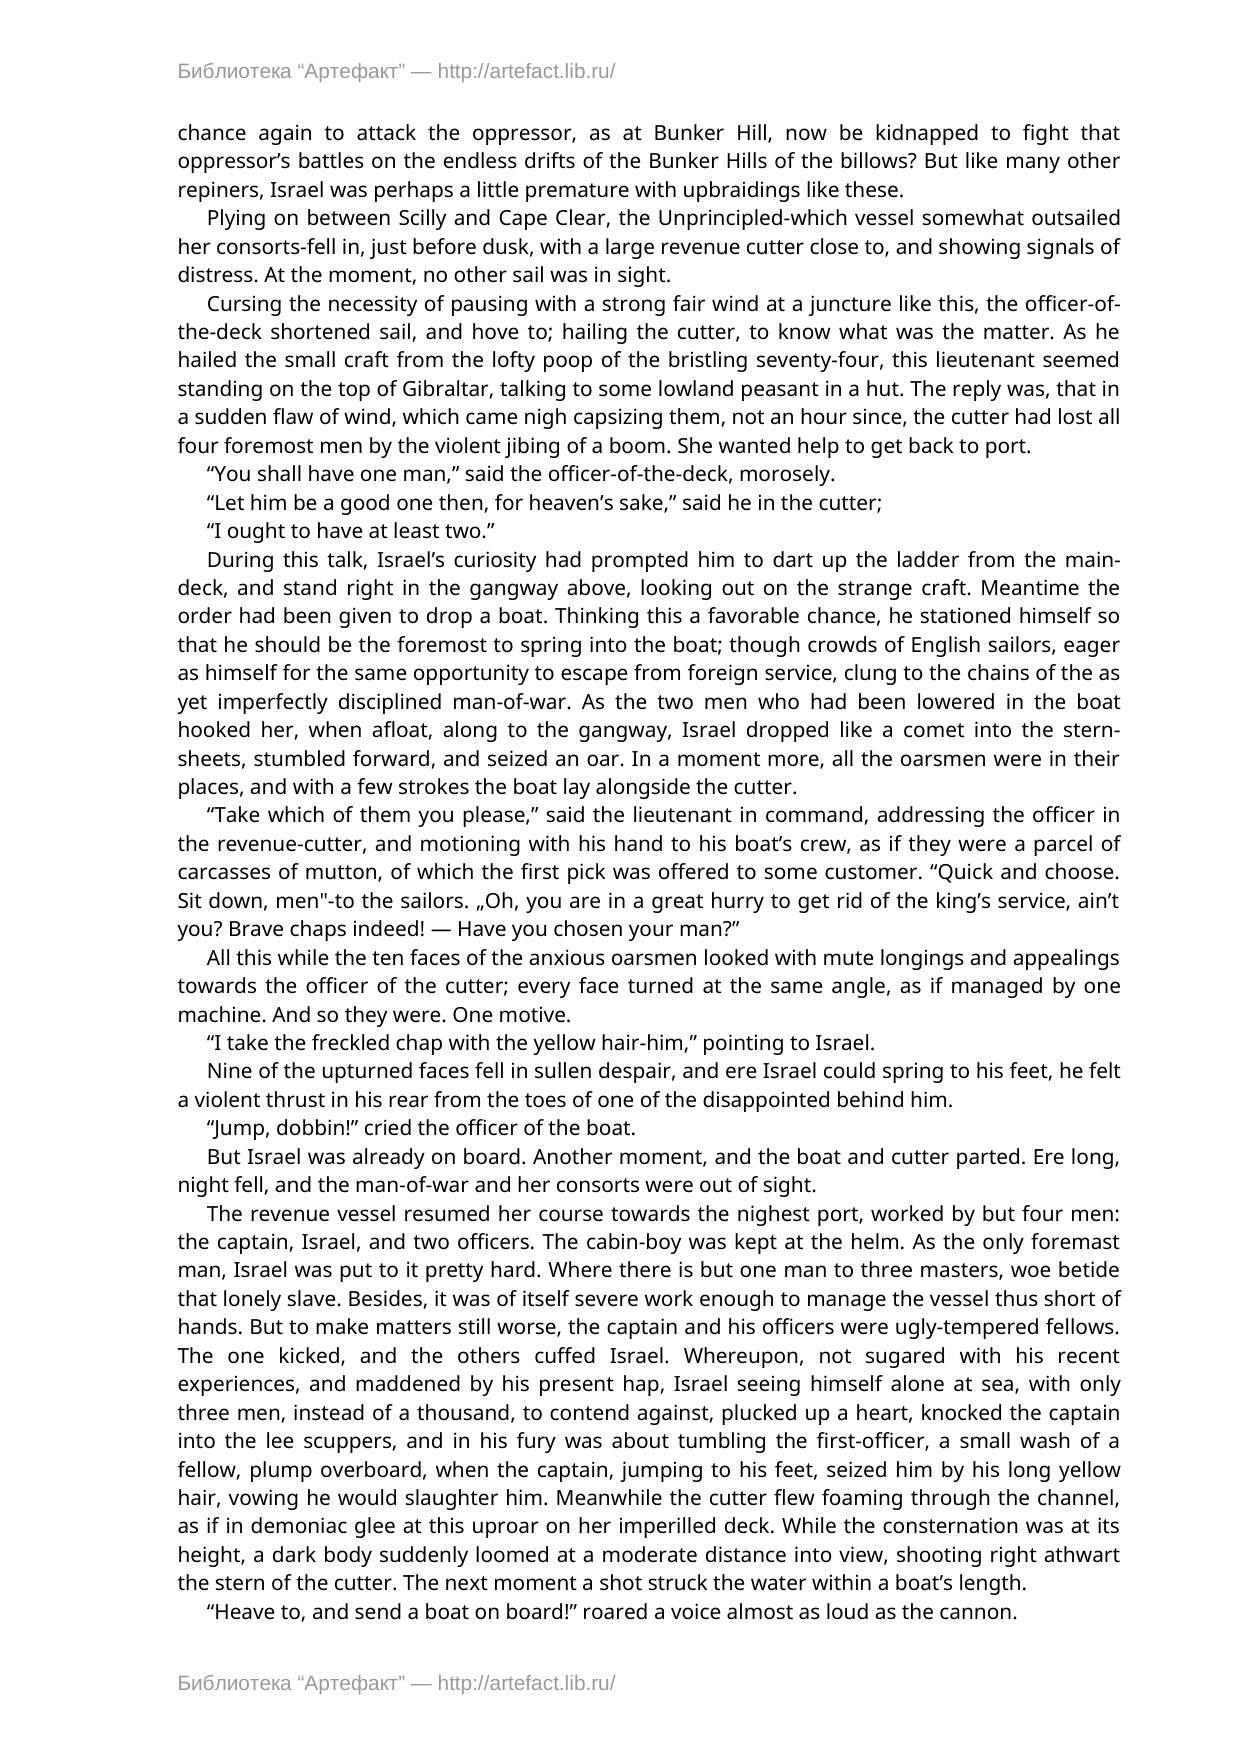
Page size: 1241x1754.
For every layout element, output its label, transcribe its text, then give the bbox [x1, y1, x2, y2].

text “I take the freckled chap with the yellow hair-him,” pointing to Israel. [177, 1028, 1122, 1057]
text “Take which of them you please,” said the lieutenant in command, addressing the officer in the revenue-cutter, and motioning with his hand to his boat’s crew, as if they were a parcel of carcasses of mutton, of which the first pick was offered to some customer. “Quick and choose. Sit down, men"-to the sailors. „Oh, you are in a great hurry to get rid of the king’s service, ain’t you? Brave chaps indeed! — Have you chosen your man?” [177, 801, 1122, 943]
text Plying on between Scilly and Cape Clear, the Unprincipled-which vessel somewhat outsailed her consorts-fell in, just before dusk, with a large revenue cutter close to, and showing signals of distress. At the moment, no other sail was in sight. [177, 203, 1122, 289]
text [177, 118, 1122, 203]
text All this while the ten faces of the anxious oarsmen looked with mute longings and appealings towards the officer of the cutter; every face turned at the same angle, as if managed by one machine. And so they were. One motive. [177, 943, 1122, 1028]
text “You shall have one man,” said the officer-of-the-deck, morosely. [177, 459, 1122, 488]
text “Heave to, and send a boat on board!” roared a voice almost as loud as the cannon. [177, 1597, 1122, 1625]
text The revenue vessel resumed her course towards the nighest port, worked by but four men: the captain, Israel, and two officers. The cabin-boy was kept at the helm. As the only foremast man, Israel was put to it pretty hard. Where there is but one man to three masters, woe betide that lonely slave. Besides, it was of itself severe work enough to manage the vessel thus short of hands. But to make matters still worse, the captain and his officers were ugly-tempered fellows. The one kicked, and the others cuffed Israel. Whereupon, not sugared with his recent experiences, and maddened by his present hap, Israel seeing himself alone at sea, with only three men, instead of a thousand, to contend against, plucked up a heart, knocked the captain into the lee scuppers, and in his fury was about tumbling the first-officer, a small wash of a fellow, plump overboard, when the captain, jumping to his feet, seized him by his long yellow hair, vowing he would slaughter him. Meanwhile the cutter flew foaming through the channel, as if in demoniac glee at this uproar on her imperilled deck. While the consternation was at its height, a dark body suddenly loomed at a moderate distance into view, shooting right athwart the stern of the cutter. The next moment a shot struck the water within a boat’s length. [177, 1199, 1122, 1597]
text “Jump, dobbin!” cried the officer of the boat. [177, 1113, 1122, 1142]
text But Israel was already on board. Another moment, and the boat and cutter parted. Ere long, night fell, and the man-of-war and her consorts were out of sight. [177, 1142, 1122, 1199]
text Nine of the upturned faces fell in sullen despair, and ere Israel could spring to his feet, he felt a violent thrust in his rear from the toes of one of the disappointed behind him. [177, 1057, 1122, 1113]
text “Let him be a good one then, for heaven’s sake,” said he in the cutter; [177, 488, 1122, 516]
text During this talk, Israel’s curiosity had prompted him to dart up the ladder from the main-deck, and stand right in the gangway above, looking out on the strange craft. Meantime the order had been given to drop a boat. Thinking this a favorable chance, he stationed himself so that he should be the foremost to spring into the boat; though crowds of English sailors, eager as himself for the same opportunity to escape from foreign service, clung to the chains of the as yet imperfectly disciplined man-of-war. As the two men who had been lowered in the boat hooked her, when afloat, along to the gangway, Israel dropped like a comet into the stern-sheets, stumbled forward, and seized an oar. In a moment more, all the oarsmen were in their places, and with a few strokes the boat lay alongside the cutter. [177, 545, 1122, 801]
text “I ought to have at least two.” [177, 516, 1122, 545]
text Cursing the necessity of pausing with a strong fair wind at a juncture like this, the officer-of-the-deck shortened sail, and hove to; hailing the cutter, to know what was the matter. As he hailed the small craft from the lofty poop of the bristling seventy-four, this lieutenant seemed standing on the top of Gibraltar, talking to some lowland peasant in a hut. The reply was, that in a sudden flaw of wind, which came nigh capsizing them, not an hour since, the cutter had lost all four foremost men by the violent jibing of a boom. She wanted help to get back to port. [177, 289, 1122, 459]
